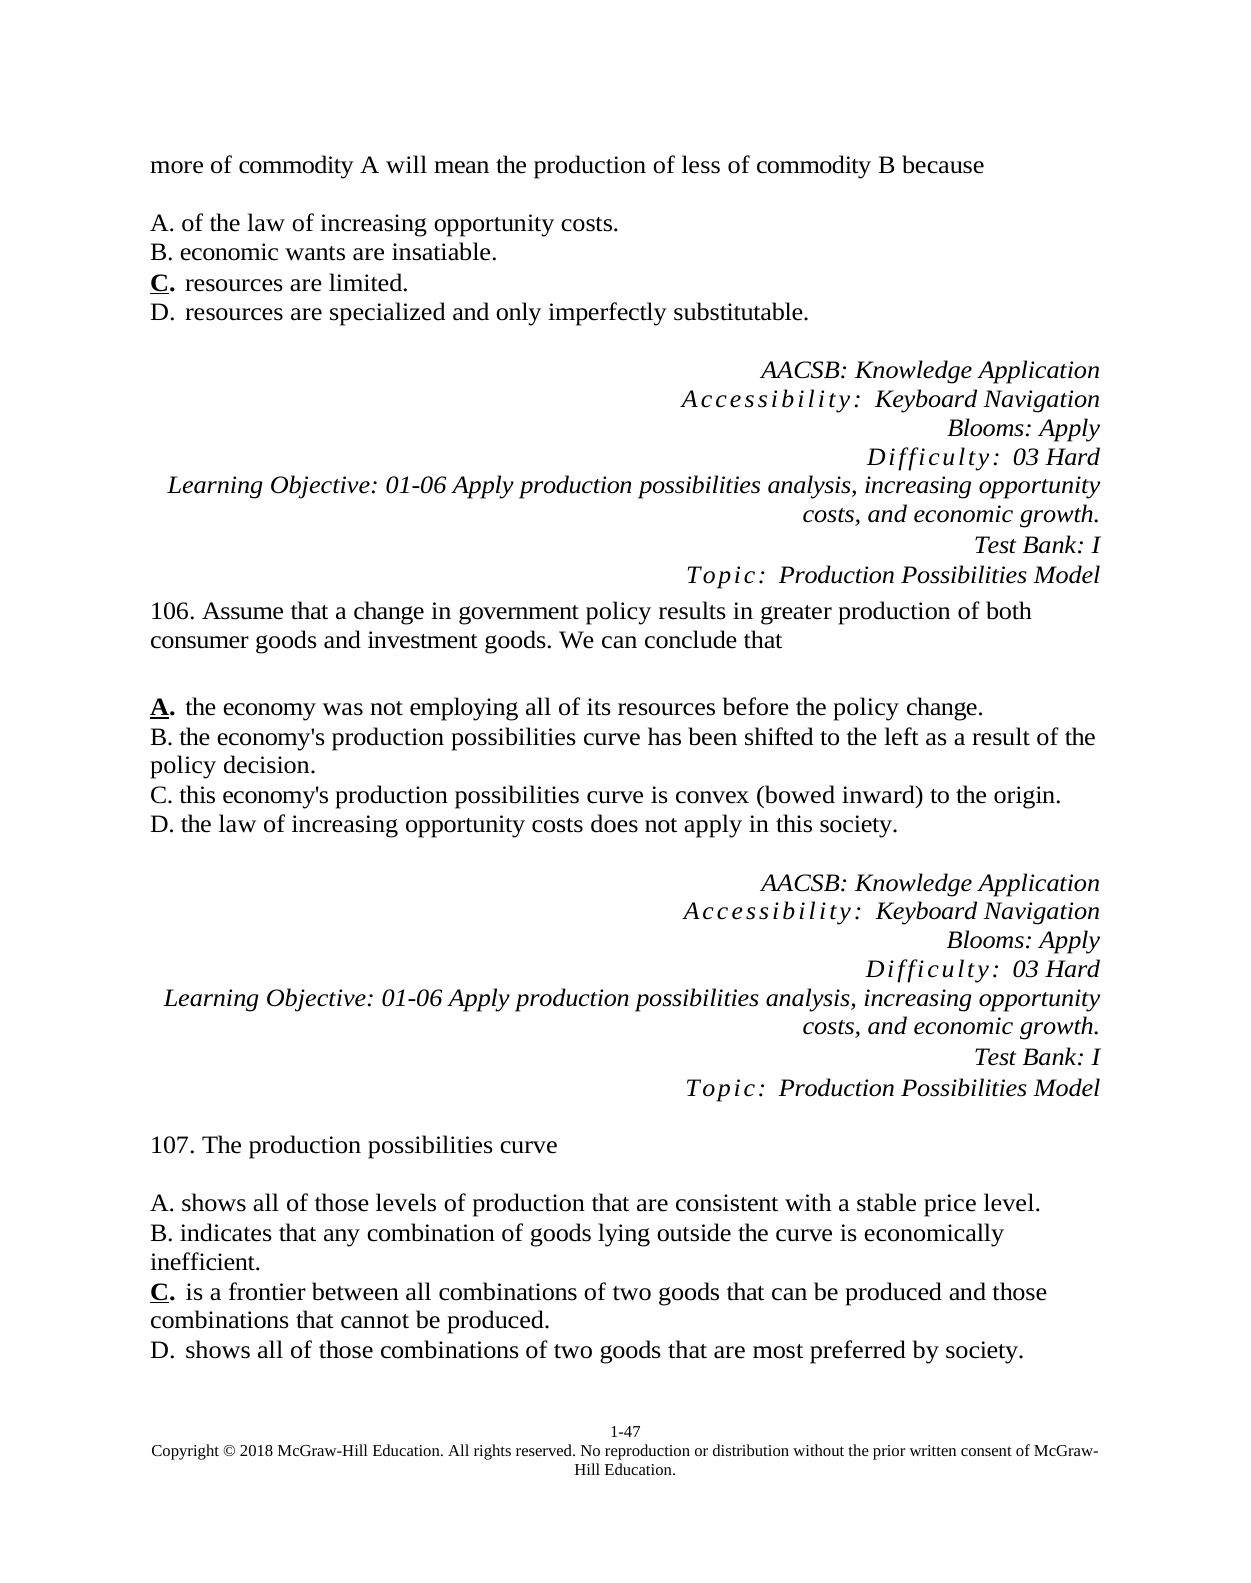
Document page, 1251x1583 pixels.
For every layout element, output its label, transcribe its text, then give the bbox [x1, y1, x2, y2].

text A. shows all of those levels of production that are consistent with a stable price level. [150, 1188, 1100, 1217]
text Blooms: Apply [150, 413, 1100, 442]
text Learning Objective: 01-06 Apply production possibilities analysis, increasing opportunity costs, and economic growth. [150, 471, 1100, 528]
text B. indicates that any combination of goods lying outside the curve is economically inefficient. [150, 1218, 1100, 1275]
text C. is a frontier between all combinations of two goods that can be produced and those combinations that cannot be produced. [150, 1277, 1100, 1334]
text B. the economy's production possibilities curve has been shifted to the left as a result of the policy decision. [150, 722, 1100, 779]
text Learning Objective: 01-06 Apply production possibilities analysis, increasing opportunity costs, and economic growth. [150, 983, 1100, 1040]
text A. the economy was not employing all of its resources before the policy change. [150, 692, 1100, 721]
text C. this economy's production possibilities curve is convex (bowed inward) to the origin. [150, 780, 1100, 808]
text D. the law of increasing opportunity costs does not apply in this society. [150, 809, 1100, 838]
text AACSB: Knowledge Application [150, 356, 1100, 384]
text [150, 150, 1100, 179]
text Accessibility: Keyboard Navigation [150, 384, 1100, 413]
text 107. The production possibilities curve [150, 1130, 1100, 1159]
text Test Bank: I [150, 530, 1100, 558]
text Topic: Production Possibilities Model [150, 1073, 1100, 1101]
text Accessibility: Keyboard Navigation [150, 896, 1100, 925]
text A. of the law of increasing opportunity costs. [150, 208, 1100, 237]
text 106. Assume that a change in government policy results in greater production of both consumer goods and investment goods. We can conclude that [150, 596, 1100, 654]
text B. economic wants are insatiable. [150, 237, 1100, 266]
text D. resources are specialized and only imperfectly substitutable. [150, 297, 1100, 326]
text Difficulty: 03 Hard [150, 954, 1100, 983]
text Difficulty: 03 Hard [150, 442, 1100, 471]
text D. shows all of those combinations of two goods that are most preferred by society. [150, 1335, 1100, 1364]
text Blooms: Apply [150, 925, 1100, 954]
text Test Bank: I [150, 1042, 1100, 1071]
text Topic: Production Possibilities Model [150, 560, 1100, 589]
text C. resources are limited. [150, 268, 1100, 296]
text AACSB: Knowledge Application [150, 868, 1100, 896]
